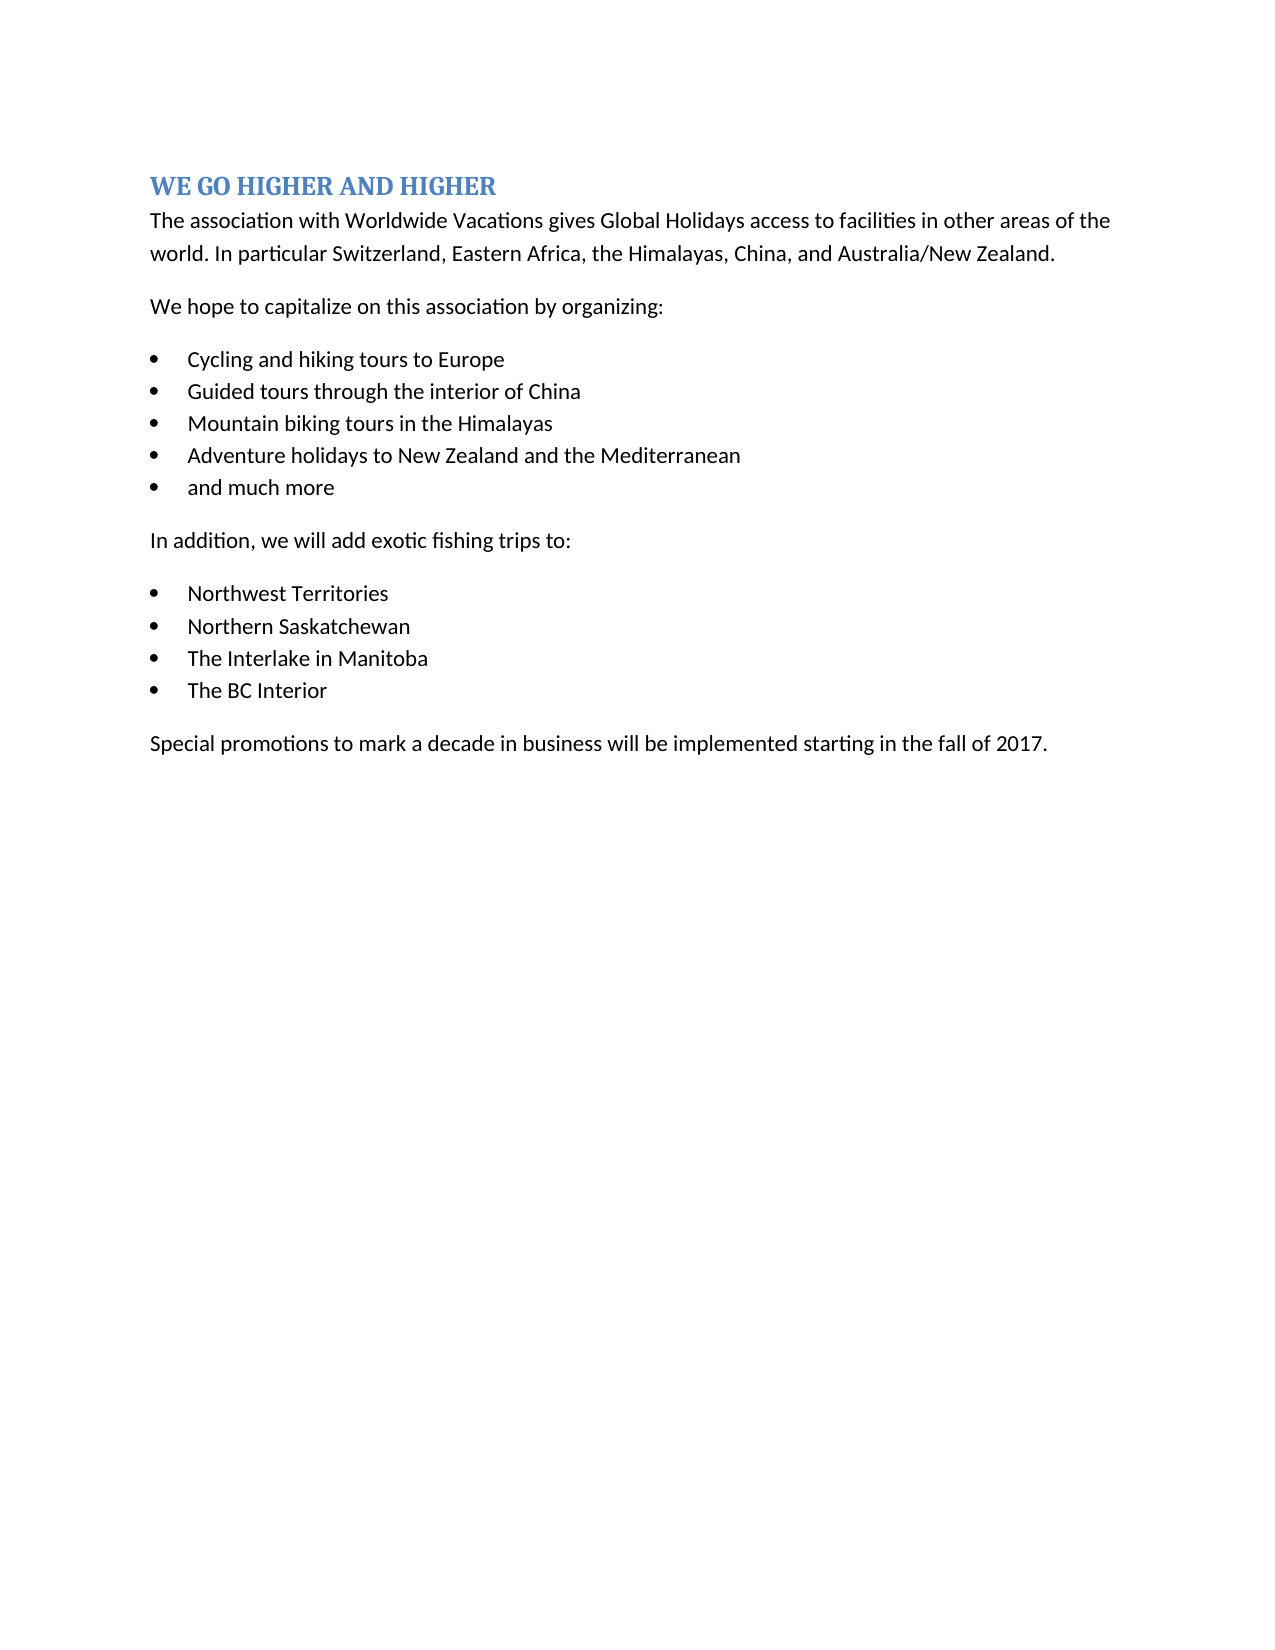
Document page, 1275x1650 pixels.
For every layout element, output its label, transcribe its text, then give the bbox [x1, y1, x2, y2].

list The Interlake in Manitoba [150, 644, 1125, 672]
list The BC Interior [150, 676, 1125, 704]
list and much more [150, 473, 1125, 502]
subtitle WE GO HIGHER AND HIGHER [150, 171, 1125, 202]
list Mountain biking tours in the Himalayas [150, 409, 1125, 437]
list Northern Saskatchewan [150, 612, 1125, 640]
text Special promotions to mark a decade in business will be implemented starting in the fall of 2017. [150, 729, 1125, 757]
text We hope to capitalize on this association by organizing: [150, 292, 1125, 320]
list Guided tours through the interior of China [150, 377, 1125, 405]
list Cycling and hiking tours to Europe [150, 345, 1125, 373]
text The association with Worldwide Vacations gives Global Holidays access to facilities in other areas of the world. In particular Switzerland, Eastern Africa, the Himalayas, China, and Australia/New Zealand. [150, 207, 1125, 267]
text In addition, we will add exotic fishing trips to: [150, 527, 1125, 554]
list Adventure holidays to New Zealand and the Mediterranean [150, 441, 1125, 469]
list Northwest Territories [150, 579, 1125, 608]
